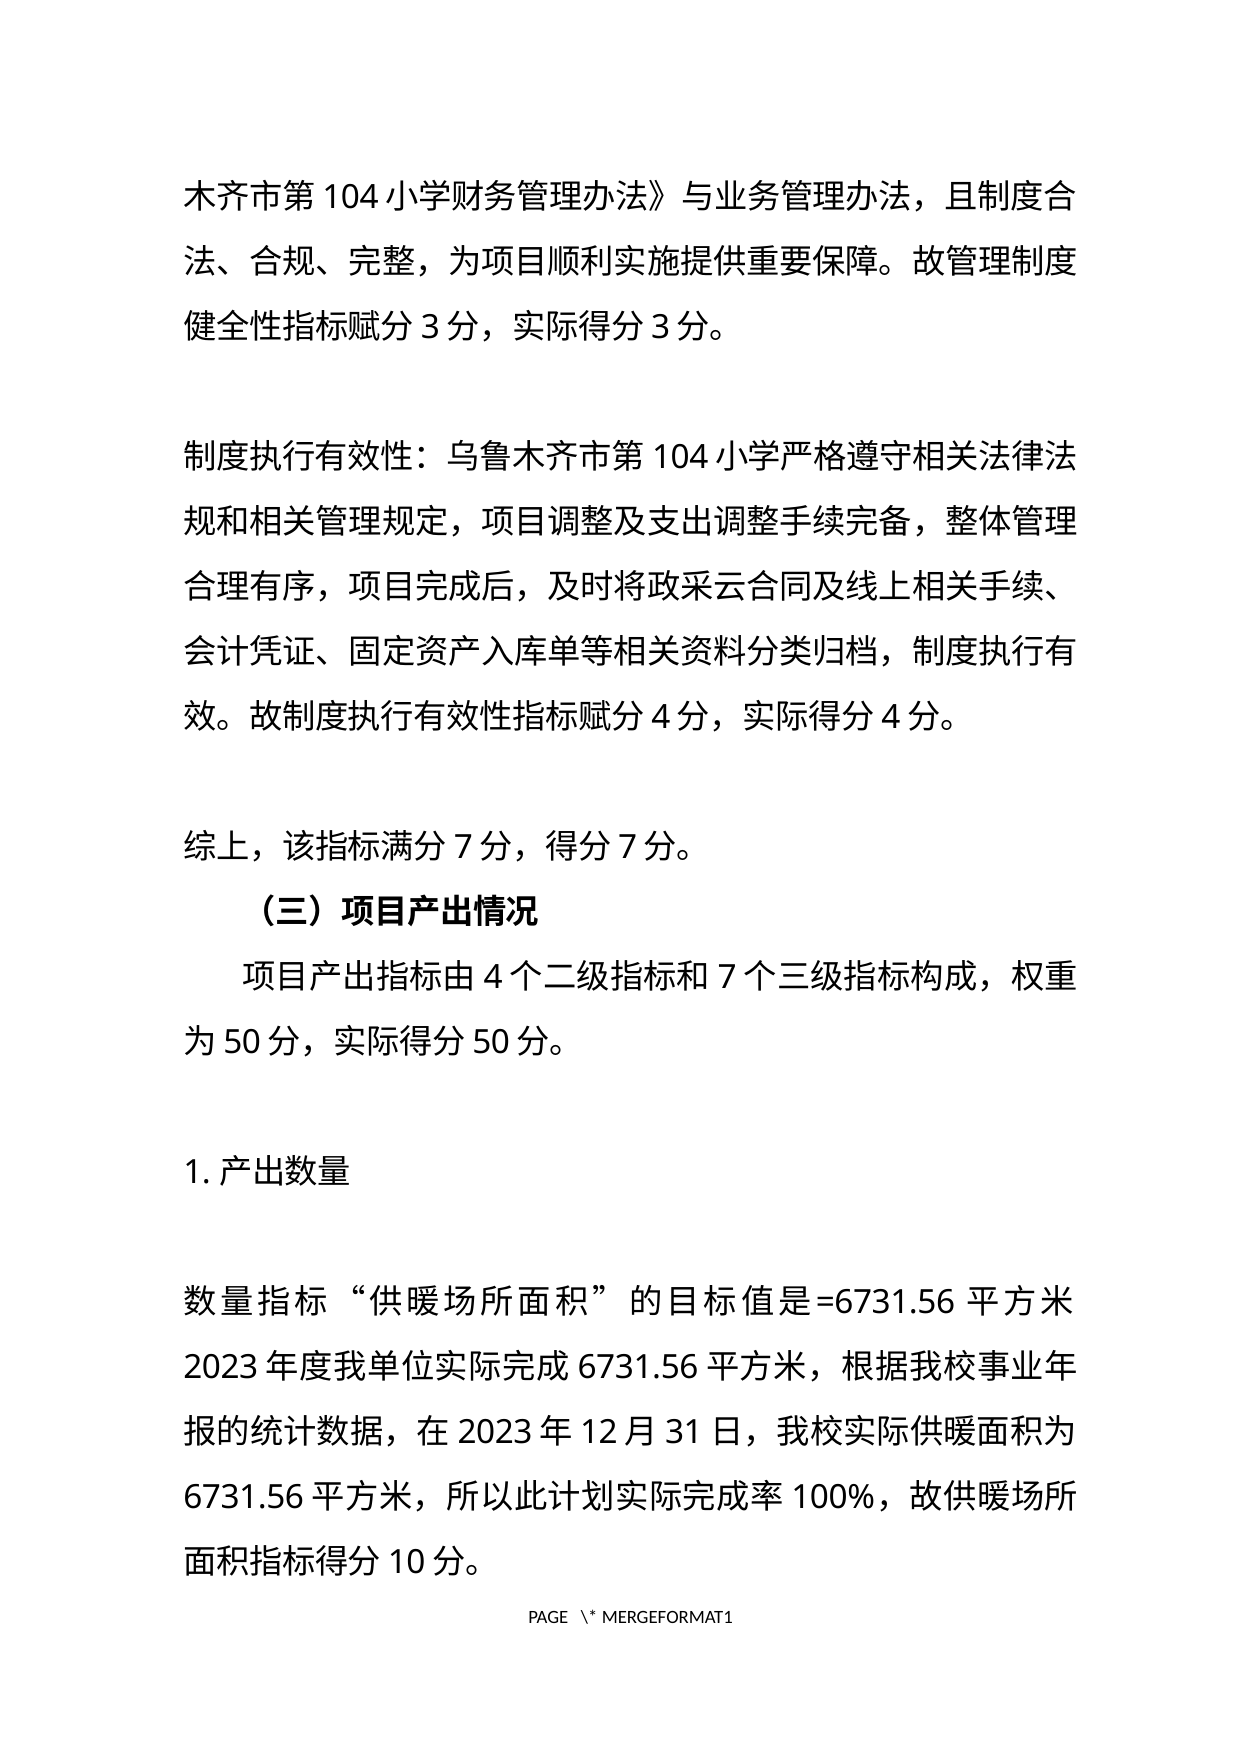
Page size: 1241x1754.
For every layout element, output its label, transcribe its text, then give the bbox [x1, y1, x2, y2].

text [183, 162, 1078, 877]
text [183, 942, 1078, 1592]
text （三）项目产出情况 [183, 877, 1078, 942]
